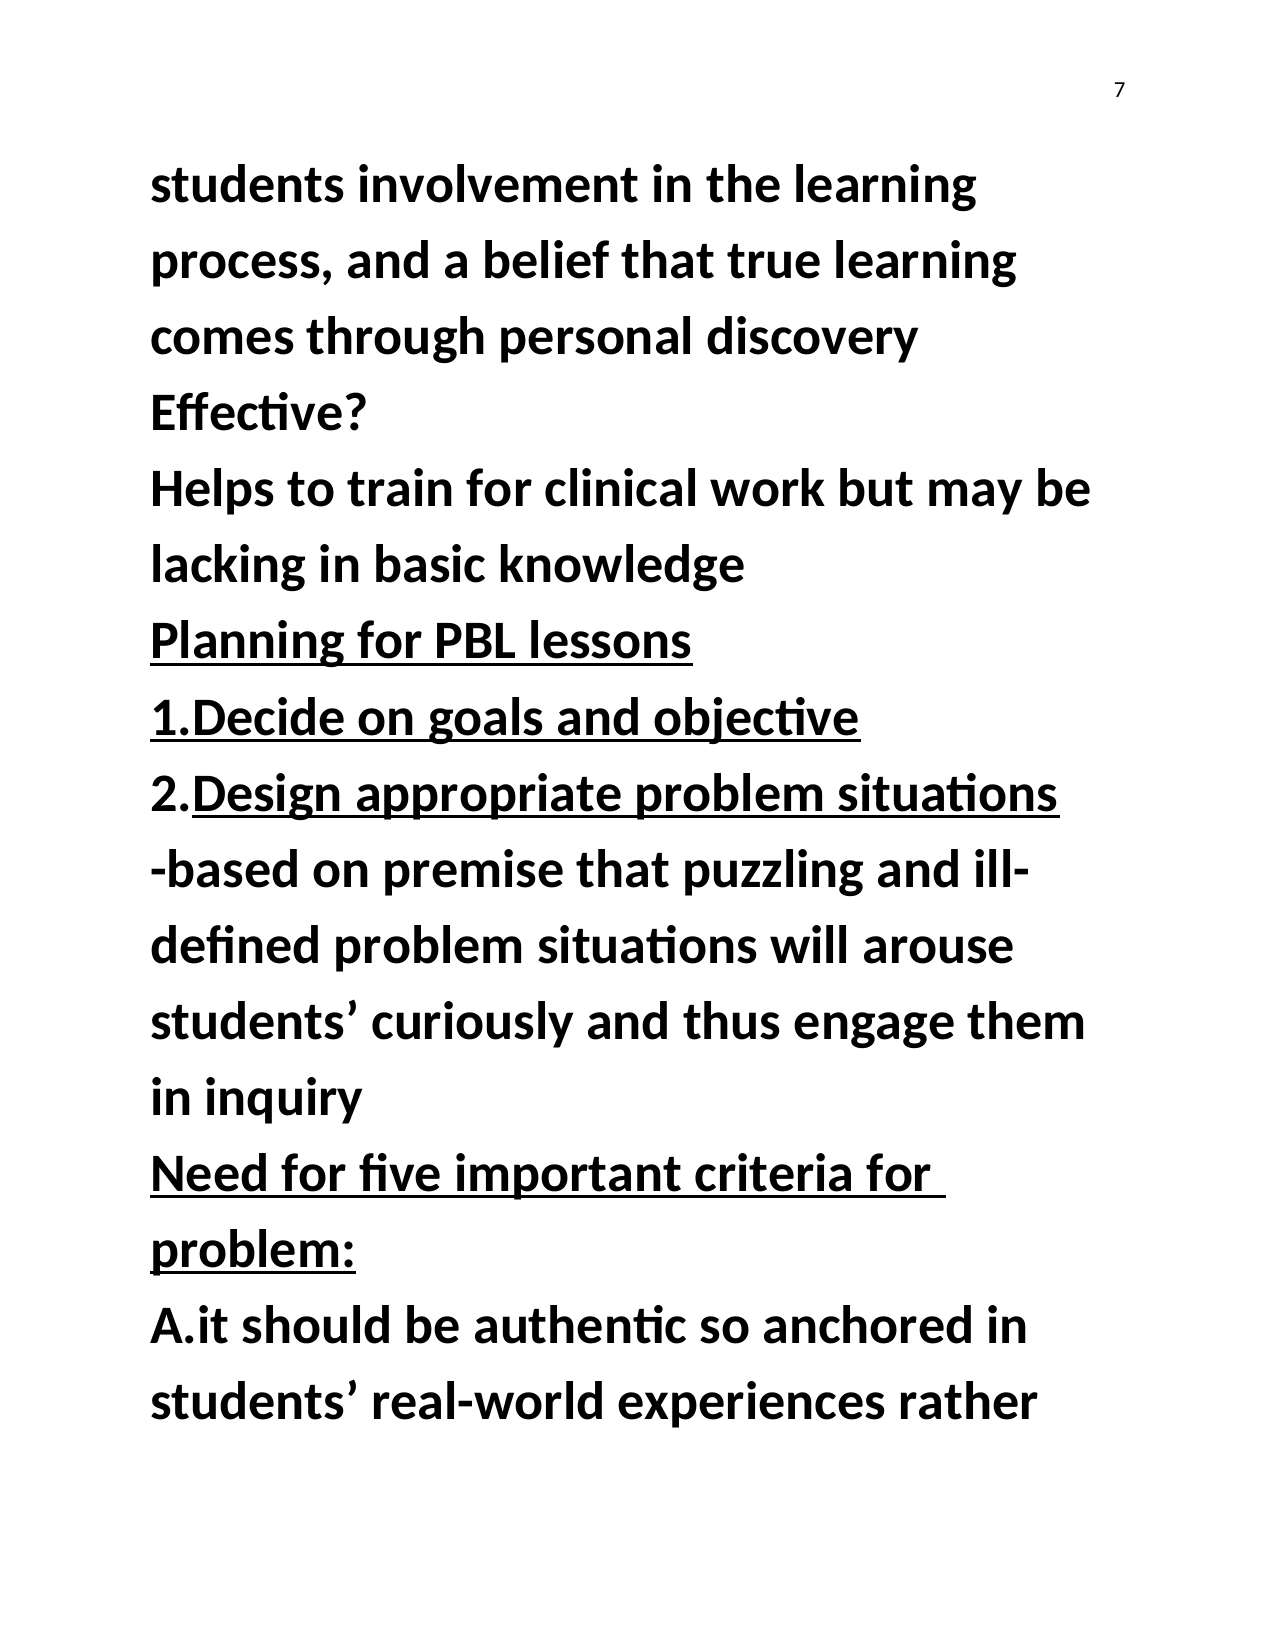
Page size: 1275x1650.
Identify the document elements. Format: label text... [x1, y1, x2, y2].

text Need for five important criteria for problem: [150, 1138, 1125, 1281]
text 1.Decide on goals and objective [150, 682, 1125, 748]
text 2.Design appropriate problem situations [150, 758, 1125, 824]
text Helps to train for clinical work but may be lacking in basic knowledge [150, 454, 1125, 596]
text -based on premise that puzzling and ill-defined problem situations will arouse students’ curiously and thus engage them in inquiry [150, 834, 1125, 1129]
text Planning for PBL lessons [150, 606, 1125, 672]
text Effective? [150, 378, 1125, 444]
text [150, 1291, 1125, 1433]
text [150, 150, 1125, 368]
